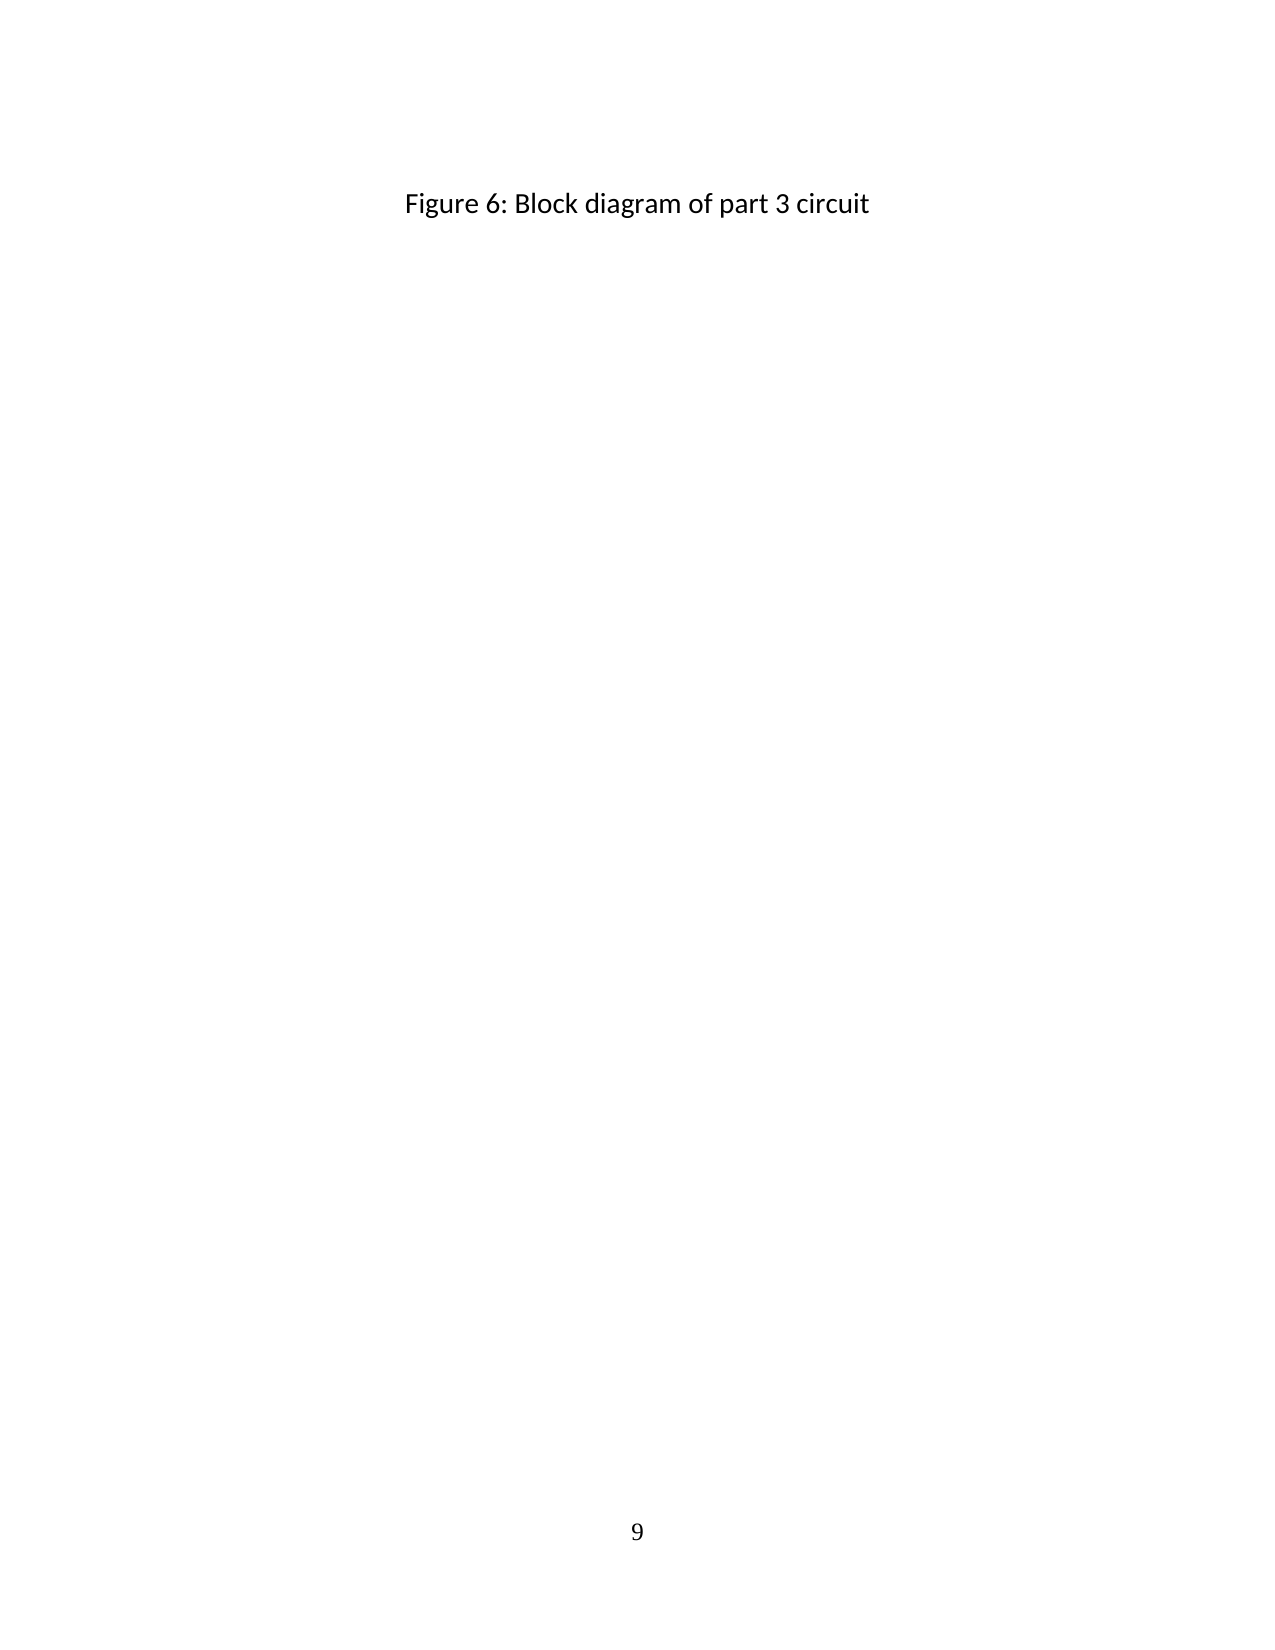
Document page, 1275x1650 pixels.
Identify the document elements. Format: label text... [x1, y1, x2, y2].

text Figure 6: Block diagram of part 3 circuit [150, 186, 1125, 221]
